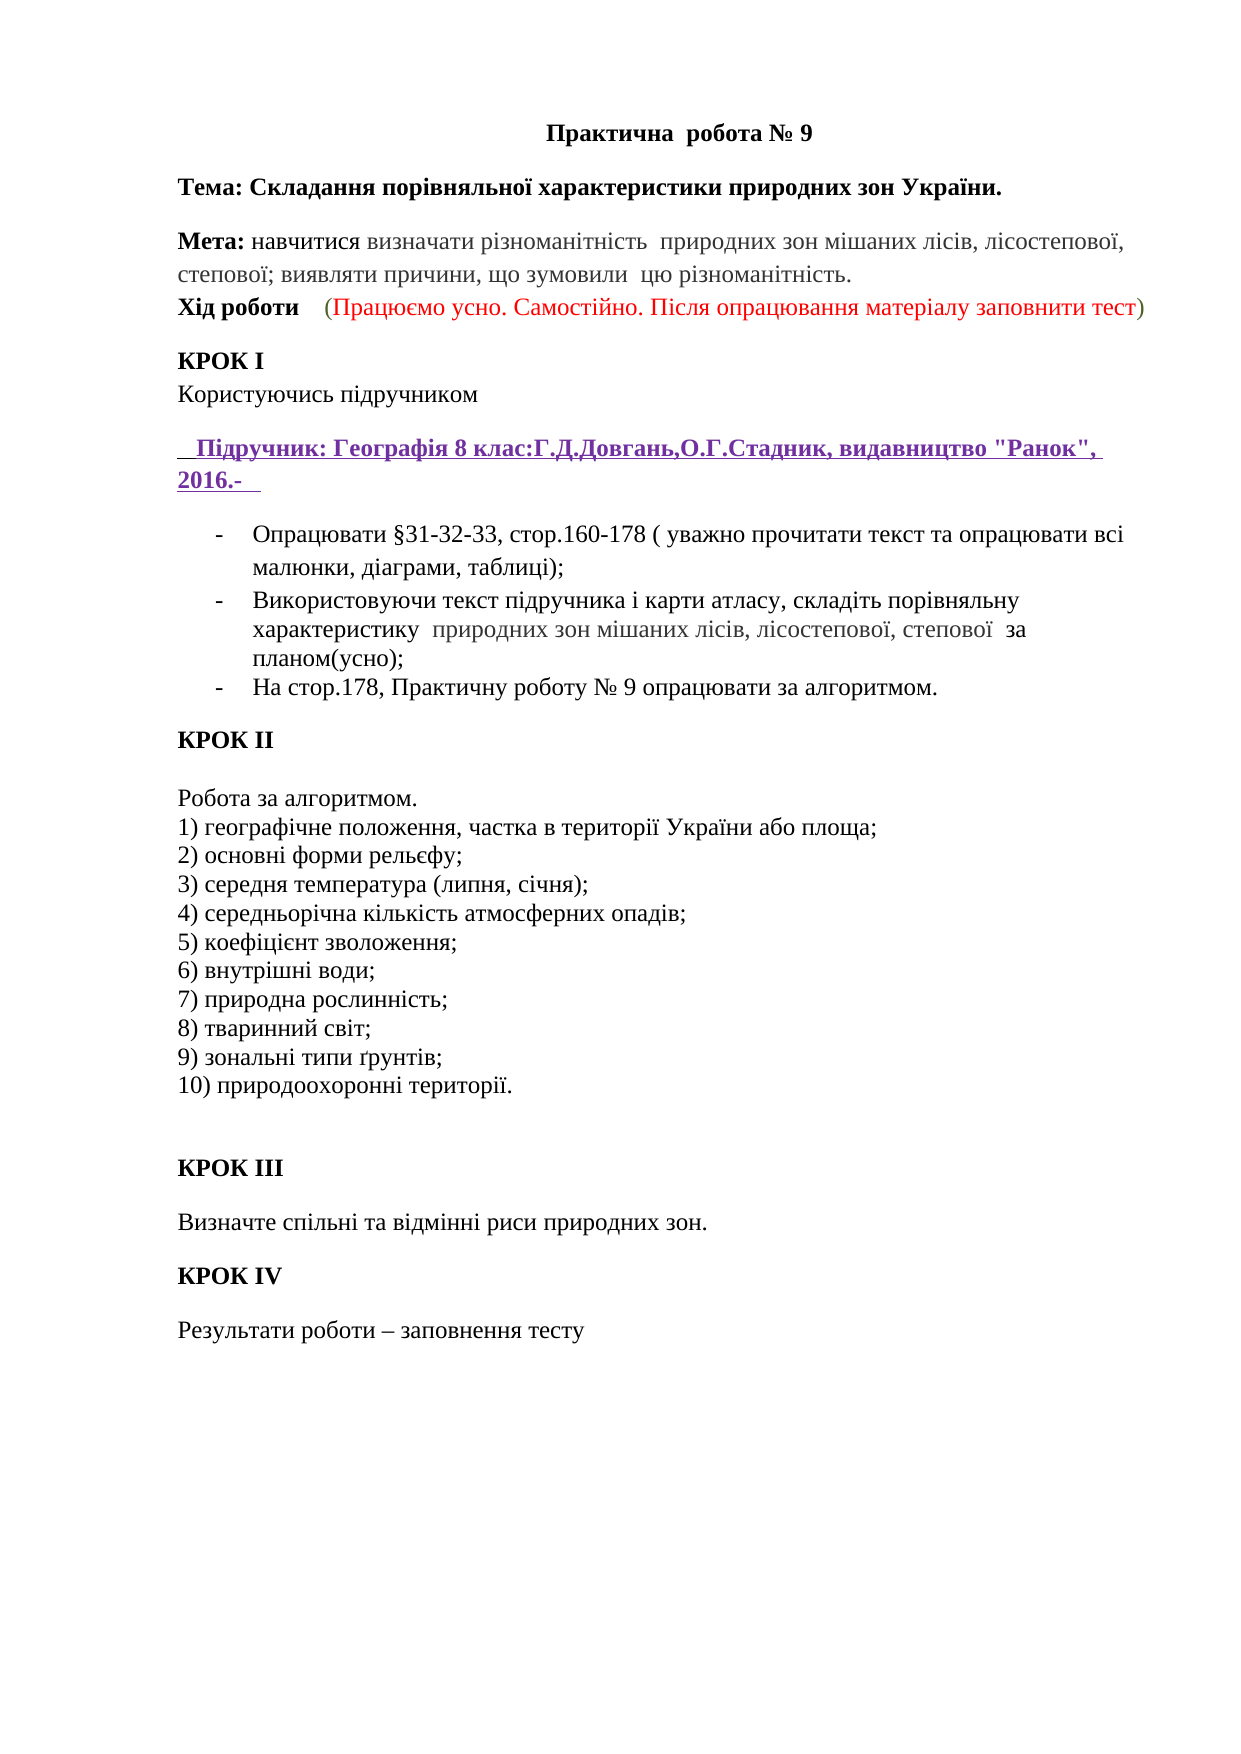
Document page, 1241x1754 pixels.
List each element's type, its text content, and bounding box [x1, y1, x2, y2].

text Практична робота № 9 [177, 118, 1152, 147]
text 2) основні форми рельєфу; [177, 841, 1152, 869]
text Результати роботи – заповнення тесту [177, 1315, 1152, 1343]
text Робота за алгоритмом. [177, 783, 1152, 812]
text КРОК ІІ [177, 726, 1152, 754]
text Підручник: Географія 8 клас:Г.Д.Довгань,О.Г.Стадник, видавництво "Ранок", 2016.- [177, 433, 1147, 494]
text Визначте спільні та відмінні риси природних зон. [177, 1207, 1152, 1236]
text Мета: навчитися визначати різноманітність природних зон мішаних лісів, лісостепової, степової; виявляти причини, що зумовили цю різноманітність. Хід роботи (Працюємо усно. Самостійно. Після опрацювання матеріалу заповнити тест) [177, 226, 1147, 321]
list Використовуючи текст підручника і карти атласу, складіть порівняльну характеристику природних зон мішаних лісів, лісостепової, степової за планом(усно); [215, 586, 1152, 672]
text 6) внутрішні води; [177, 956, 1152, 984]
text 7) природна рослинність; [177, 984, 1152, 1013]
list На стор.178, Практичну роботу № 9 опрацювати за алгоритмом. [215, 672, 1147, 701]
text Тема: Складання порівняльної характеристики природних зон України. [177, 172, 1147, 201]
text 5) коефіцієнт зволоження; [177, 927, 1152, 956]
text 4) середньорічна кількість атмосферних опадів; [177, 898, 1152, 927]
text 1) географічне положення, частка в території України або площа; [177, 812, 1152, 841]
text 3) середня температура (липня, січня); [177, 869, 1152, 898]
text КРОК ІІІ [177, 1153, 1152, 1182]
list Опрацювати §31-32-33, стор.160-178 ( уважно прочитати текст та опрацювати всі малюнки, діаграми, таблиці); [215, 519, 1147, 581]
text 8) тваринний світ; [177, 1013, 1152, 1042]
text 9) зональні типи ґрунтів; 10) природоохоронні території. [177, 1042, 1152, 1099]
text КРОК І Користуючись підручником [177, 346, 1147, 407]
text КРОК ІV [177, 1261, 1152, 1290]
